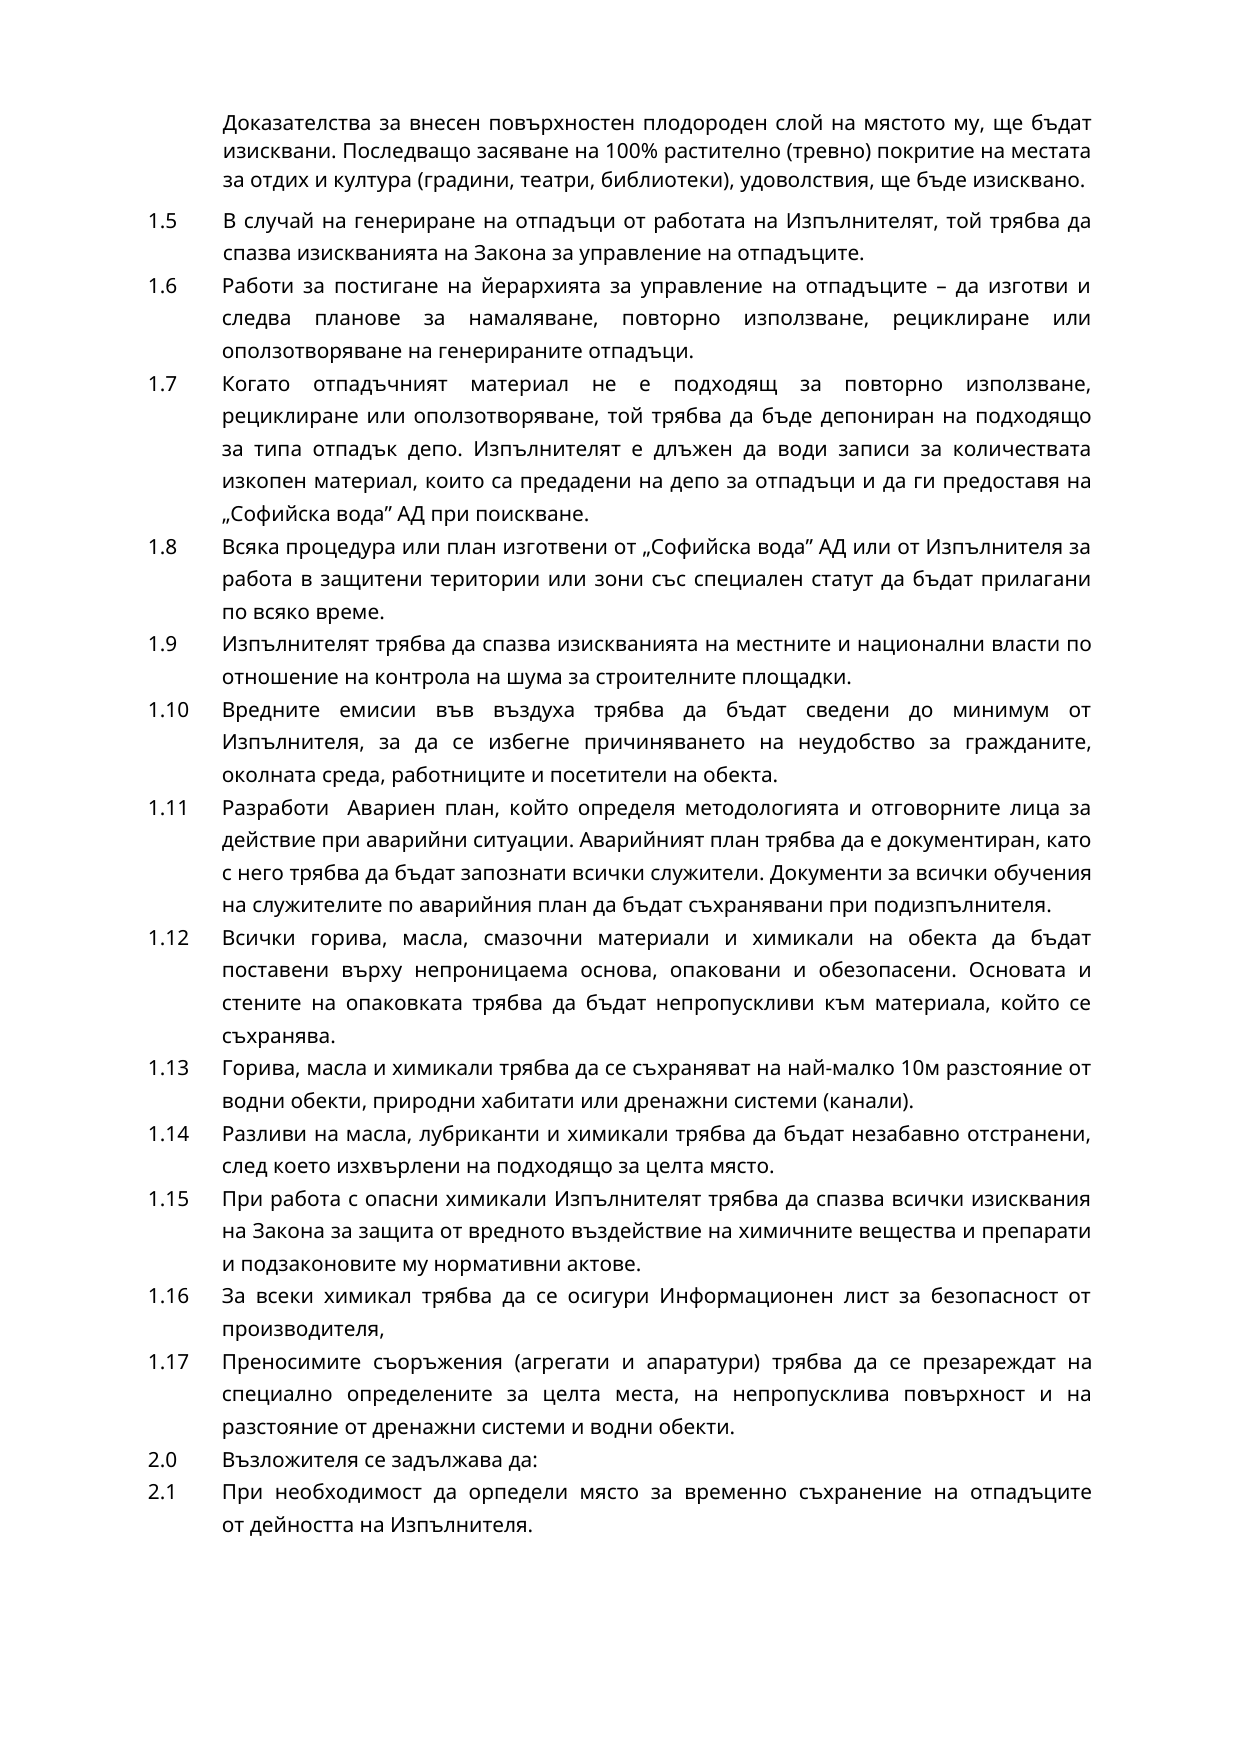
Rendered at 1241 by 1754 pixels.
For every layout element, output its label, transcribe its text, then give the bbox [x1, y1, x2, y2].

list Разработи Авариен план, който определя методологията и отговорните лица за действие при аварийни ситуации. Аварийният план трябва да е документиран, като с него трябва да бъдат запознати всички служители. Документи за всички обучения на служителите по аварийния план да бъдат съхранявани при подизпълнителя. [148, 793, 1092, 919]
list За всеки химикал трябва да се осигури Информационен лист за безопасност от производителя, [148, 1282, 1092, 1343]
list Разливи на масла, лубриканти и химикали трябва да бъдат незабавно отстранени, след което изхвърлени на подходящо за целта място. [148, 1119, 1092, 1180]
list Работи за постигане на йерархията за управление на отпадъците – да изготви и следва планове за намаляване, повторно използване, рециклиране или оползотворяване на генерираните отпадъци. [148, 271, 1092, 364]
list При работа с опасни химикали Изпълнителят трябва да спазва всички изисквания на Закона за защита от вредното въздействие на химичните вещества и препарати и подзаконовите му нормативни актове. [148, 1184, 1092, 1277]
list Всяка процедура или план изготвени от „Софийска вода” АД или от Изпълнителя за работа в защитени територии или зони със специален статут да бъдат прилагани по всяко време. [148, 532, 1092, 625]
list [148, 108, 1092, 193]
list В случай на генериране на отпадъци от работата на Изпълнителят, той трябва да спазва изискванията на Закона за управление на отпадъците. [148, 206, 1092, 267]
list Възложителя се задължава да: [148, 1445, 1092, 1473]
list Изпълнителят трябва да спазва изискванията на местните и национални власти по отношение на контрола на шума за строителните площадки. [148, 629, 1092, 691]
list Вредните емисии във въздуха трябва да бъдат сведени до минимум от Изпълнителя, за да се избегне причиняването на неудобство за гражданите, околната среда, работниците и посетители на обекта. [148, 695, 1092, 788]
list Когато отпадъчният материал не е подходящ за повторно използване, рециклиране или оползотворяване, той трябва да бъде депониран на подходящо за типа отпадък депо. Изпълнителят е длъжен да води записи за количествата изкопен материал, които са предадени на депо за отпадъци и да ги предоставя на „Софийска вода” АД при поискване. [148, 369, 1092, 528]
list При необходимост да орпедели място за временно съхранение на отпадъците от дейността на Изпълнителя. [148, 1477, 1092, 1538]
list Всички горива, масла, смазочни материали и химикали на обекта да бъдат поставени върху непроницаема основа, опаковани и обезопасени. Основата и стените на опаковката трябва да бъдат непропускливи към материала, който се съхранява. [148, 923, 1092, 1049]
list Горива, масла и химикали трябва да се съхраняват на най-малко 10м разстояние от водни обекти, природни хабитати или дренажни системи (канали). [148, 1053, 1092, 1114]
list Преносимите съоръжения (агрегати и апаратури) трябва да се презареждат на специално определените за целта места, на непропусклива повърхност и на разстояние от дренажни системи и водни обекти. [148, 1347, 1092, 1441]
